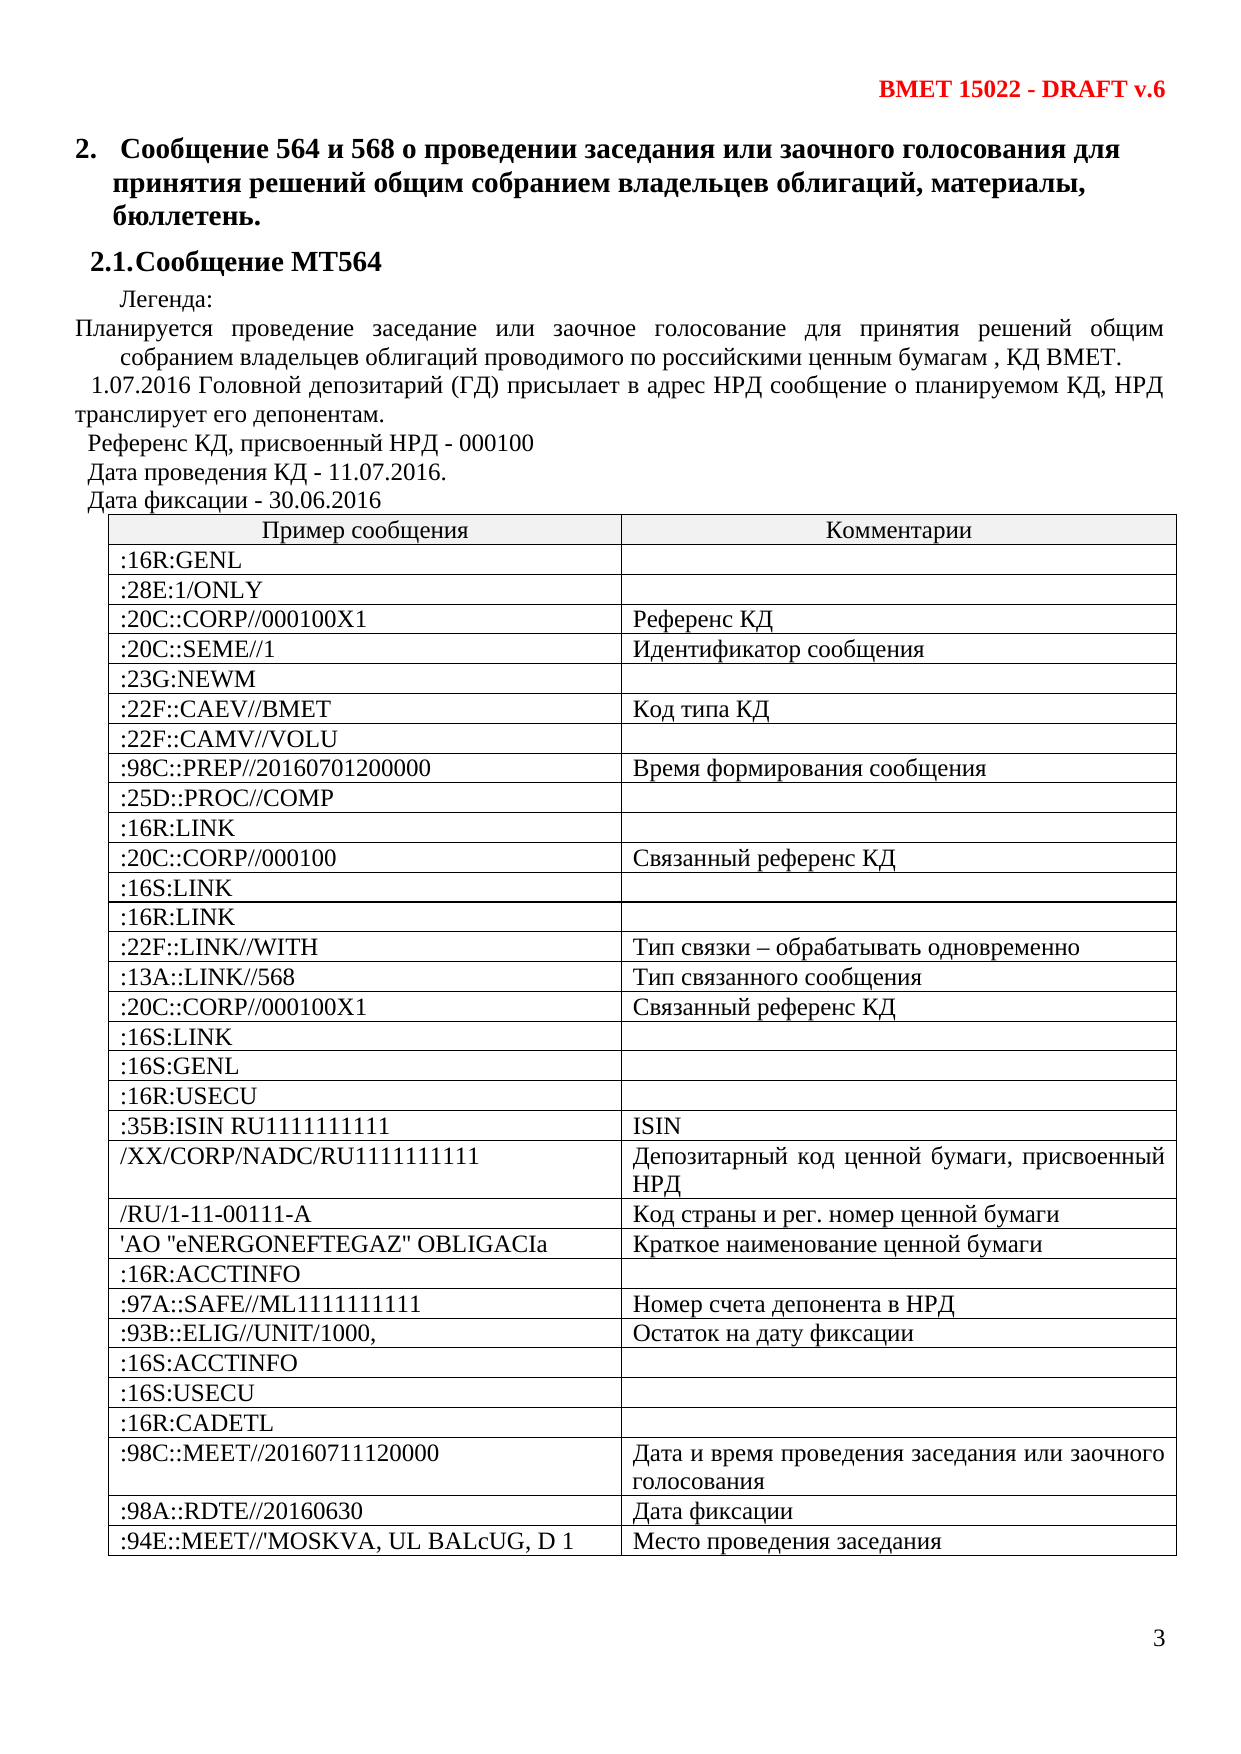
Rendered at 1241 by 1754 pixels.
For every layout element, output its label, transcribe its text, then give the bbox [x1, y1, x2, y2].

table_cell Время формирования сообщения [622, 754, 1176, 782]
table_cell [622, 545, 1176, 574]
table_cell :16R:ACCTINFO [109, 1259, 621, 1288]
table_cell :16R:LINK [109, 813, 621, 842]
table_cell :16S:ACCTINFO [109, 1348, 621, 1377]
table_cell :25D::PROC//COMP [109, 783, 621, 812]
table_cell Дата и время проведения заседания или заочного голосования [622, 1438, 1176, 1495]
table_cell :22F::CAEV//BMET [109, 694, 621, 723]
text 1.07.2016 Головной депозитарий (ГД) присылает в адрес НРД сообщение о планируемом КД, НРД транслирует его депонентам. [74, 370, 1165, 428]
table_cell :98A::RDTE//20160630 [109, 1496, 621, 1525]
table_cell [622, 1408, 1176, 1437]
table_cell :16R:CADETL [109, 1408, 621, 1437]
table_cell Дата фиксации [622, 1496, 1176, 1525]
table_cell :16S:LINK [109, 1022, 621, 1050]
table_cell [622, 1348, 1176, 1377]
table_cell Референс КД [622, 605, 1176, 633]
table_cell 'AO ''eNERGONEFTEGAZ'' OBLIGACIa [109, 1229, 621, 1258]
text Референс КД, присвоенный НРД - 000100 [74, 428, 1165, 457]
table_cell [622, 1259, 1176, 1288]
table_cell :22F::CAMV//VOLU [109, 724, 621, 752]
table_cell [622, 783, 1176, 812]
table_cell Остаток на дату фиксации [622, 1319, 1176, 1347]
table_cell :13A::LINK//568 [109, 962, 621, 991]
text Дата проведения КД - 11.07.2016. [74, 457, 1165, 485]
table_cell /RU/1-11-00111-A [109, 1199, 621, 1228]
text Дата фиксации - 30.06.2016 [74, 485, 1165, 514]
table_cell Тип связанного сообщения [622, 962, 1176, 991]
table_cell ISIN [622, 1111, 1176, 1140]
table_cell [622, 1022, 1176, 1050]
table_cell :20C::CORP//000100 [109, 843, 621, 872]
table_cell Депозитарный код ценной бумаги, присвоенный НРД [622, 1141, 1176, 1198]
table_cell Место проведения заседания [622, 1526, 1176, 1555]
table_cell Идентификатор сообщения [622, 634, 1176, 663]
table_cell :98C::PREP//20160701200000 [109, 754, 621, 782]
table_cell :93B::ELIG//UNIT/1000, [109, 1319, 621, 1347]
table_cell Связанный референс КД [622, 843, 1176, 872]
table_cell :20C::CORP//000100X1 [109, 992, 621, 1021]
table_cell :16R:LINK [109, 903, 621, 931]
table_cell :35B:ISIN RU1111111111 [109, 1111, 621, 1140]
table_cell Код страны и рег. номер ценной бумаги [622, 1199, 1176, 1228]
table_cell Код типа КД [622, 694, 1176, 723]
table_cell [622, 575, 1176, 603]
table_cell [622, 1378, 1176, 1407]
text Планируется проведение заседание или заочное голосование для принятия решений общим собранием владельцев облигаций проводимого по российскими ценным бумагам , КД BMET. [75, 313, 1165, 370]
table_cell [622, 813, 1176, 842]
table_cell :98C::MEET//20160711120000 [109, 1438, 621, 1495]
table_cell :16S:LINK [109, 873, 621, 901]
table_cell :16S:USECU [109, 1378, 621, 1407]
table_cell :16R:GENL [109, 545, 621, 574]
table_cell [622, 1051, 1176, 1080]
table_cell [622, 903, 1176, 931]
table_header Пример сообщения [109, 515, 621, 544]
table_cell :23G:NEWM [109, 664, 621, 693]
table_cell Связанный референс КД [622, 992, 1176, 1021]
table_cell :28E:1/ONLY [109, 575, 621, 603]
table_cell [622, 873, 1176, 901]
table_cell :97A::SAFE//ML1111111111 [109, 1289, 621, 1317]
table_cell :22F::LINK//WITH [109, 932, 621, 961]
subtitle Сообщение 564 и 568 о проведении заседания или заочного голосования для принятия решений общим собранием владельцев облигаций, материалы, бюллетень. [75, 131, 1165, 232]
text Легенда: [119, 284, 1165, 313]
table_cell :16S:GENL [109, 1051, 621, 1080]
table_cell Тип связки – обрабатывать одновременно [622, 932, 1176, 961]
table_cell :20C::CORP//000100X1 [109, 605, 621, 633]
table_cell Номер счета депонента в НРД [622, 1289, 1176, 1317]
table_cell :20C::SEME//1 [109, 634, 621, 663]
table_cell [622, 664, 1176, 693]
subtitle Сообщение МТ564 [90, 244, 1165, 278]
table_header Комментарии [622, 515, 1176, 544]
table_cell [622, 724, 1176, 752]
table_cell :94E::MEET//'MOSKVA, UL BALcUG, D 1 [109, 1526, 621, 1555]
table_cell /XX/CORP/NADC/RU1111111111 [109, 1141, 621, 1198]
table_cell :16R:USECU [109, 1081, 621, 1110]
table_cell Краткое наименование ценной бумаги [622, 1229, 1176, 1258]
table_cell [622, 1081, 1176, 1110]
